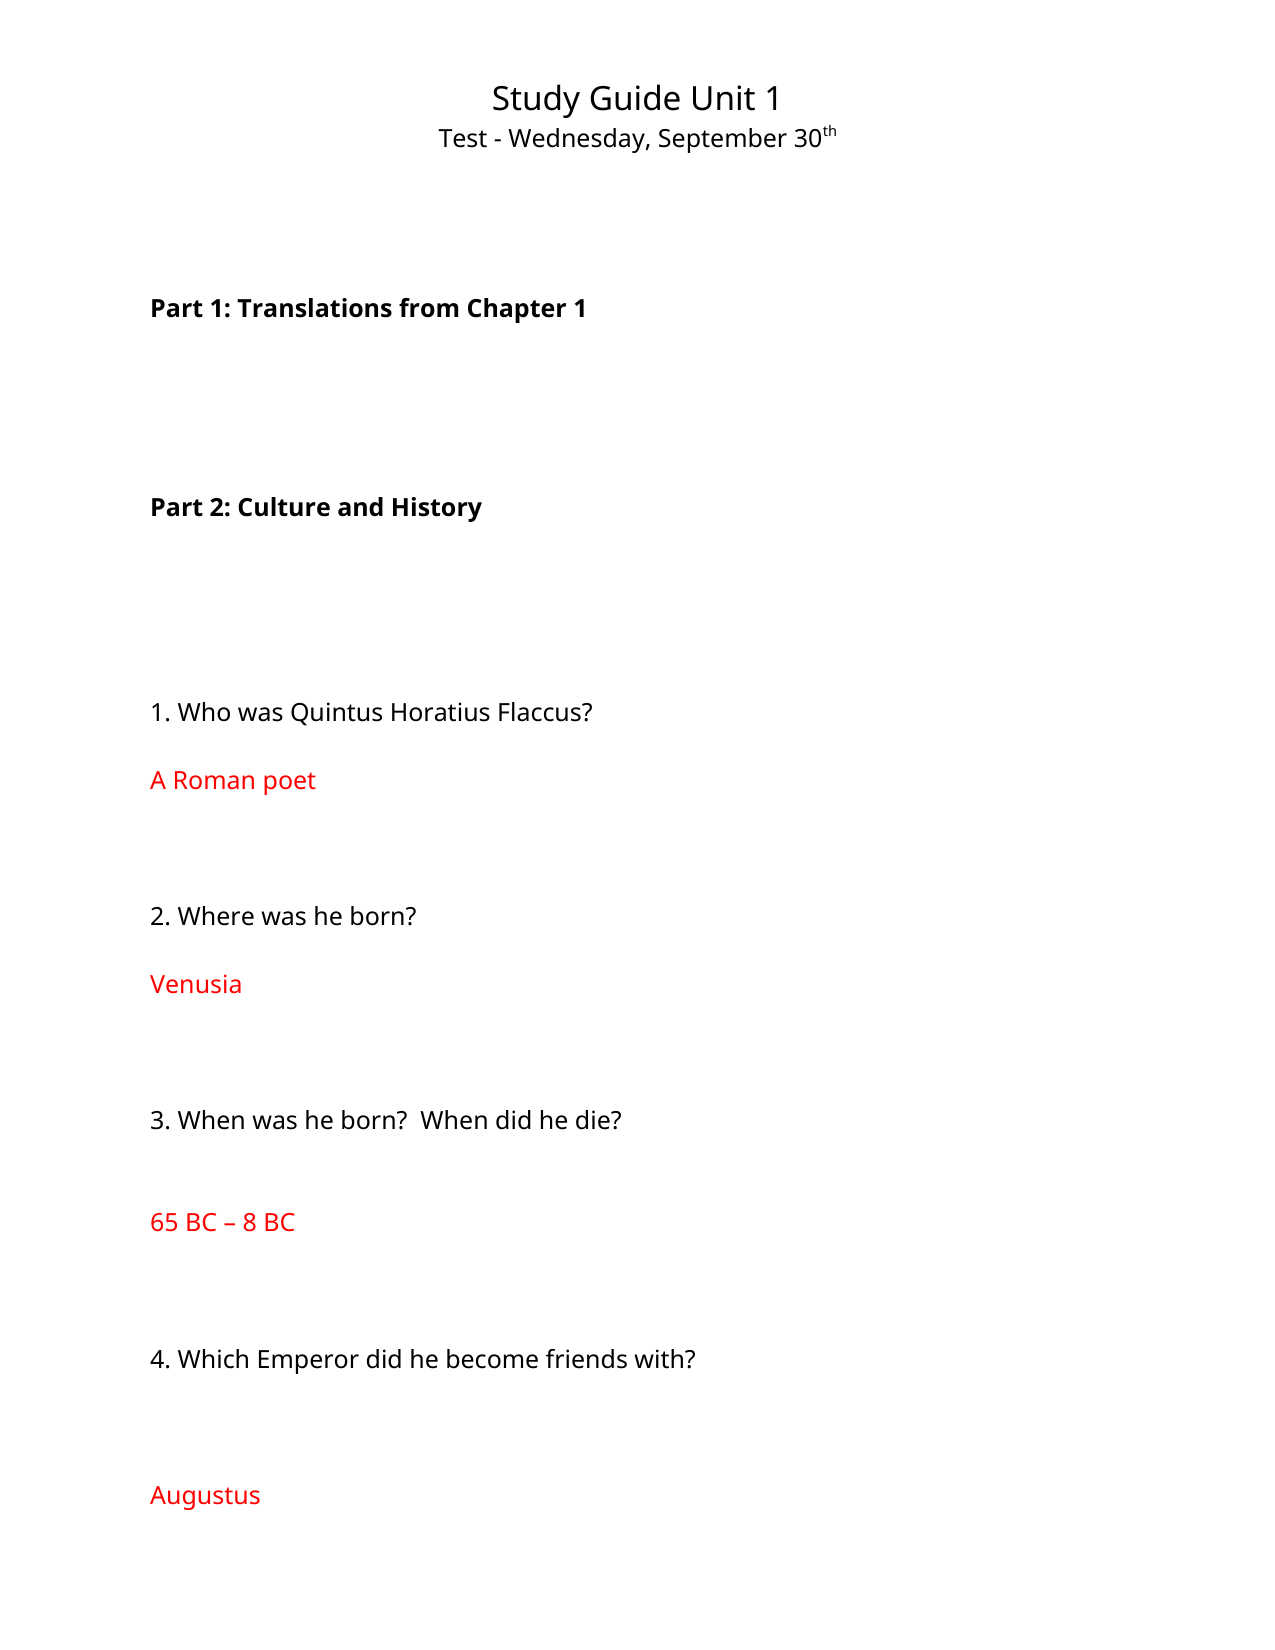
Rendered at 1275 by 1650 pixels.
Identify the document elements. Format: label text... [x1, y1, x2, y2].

text 2. Where was he born? [150, 898, 1125, 933]
text Augustus [150, 1478, 1125, 1512]
text Part 2: Culture and History [150, 490, 1125, 524]
text Venusia [150, 967, 1125, 1001]
text Test - Wednesday, September 30th [150, 120, 1125, 154]
text 1. Who was Quintus Horatius Flaccus? [150, 694, 1125, 728]
text 4. Which Emperor did he become friends with? [150, 1341, 1125, 1375]
text Part 1: Translations from Chapter 1 [150, 291, 1125, 325]
text 3. When was he born? When did he die? [150, 1103, 1125, 1137]
text Study Guide Unit 1 [150, 75, 1125, 120]
text A Roman poet [150, 762, 1125, 796]
text 65 BC – 8 BC [150, 1205, 1125, 1239]
